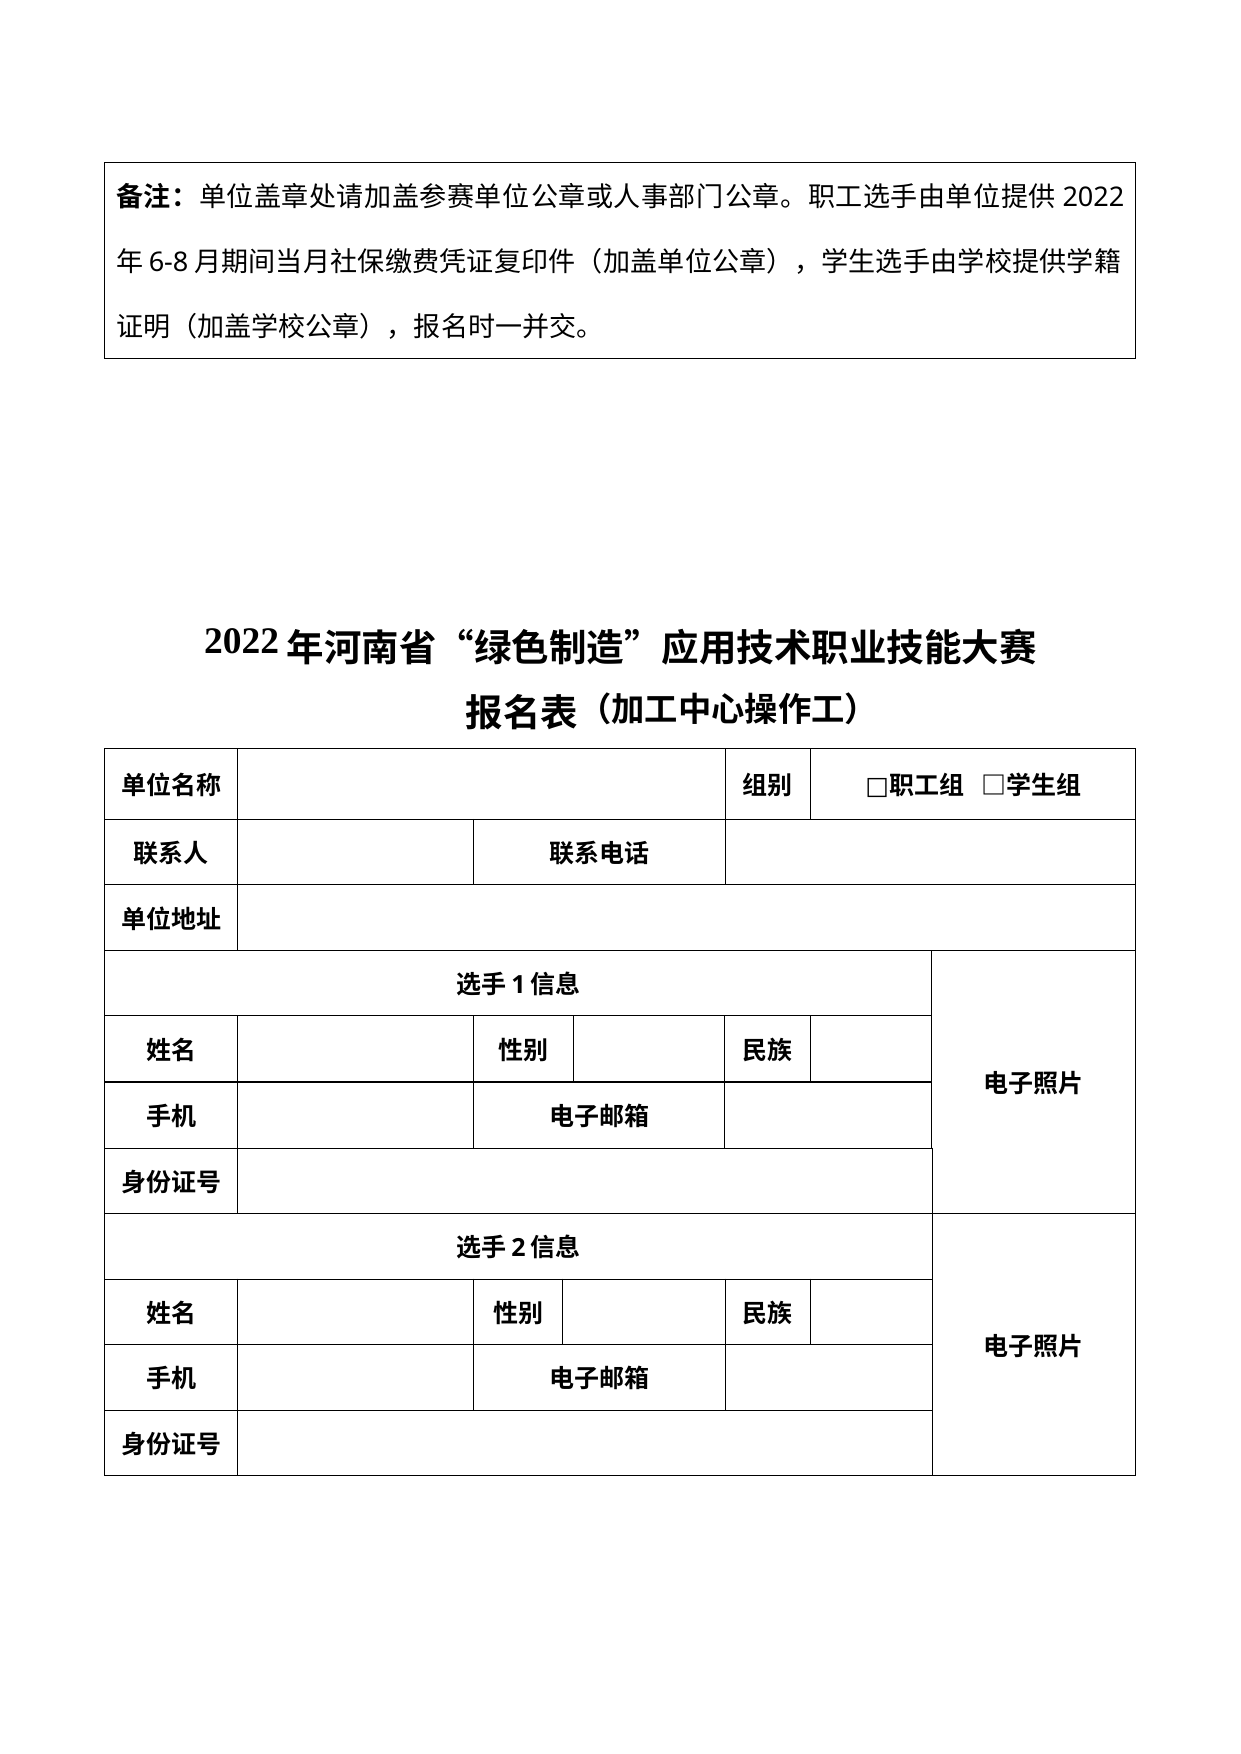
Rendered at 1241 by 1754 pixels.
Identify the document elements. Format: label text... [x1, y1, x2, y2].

table_cell 选手2信息 [105, 1214, 932, 1278]
table_cell 性别 [474, 1280, 562, 1344]
table_cell 手机 [105, 1083, 237, 1147]
table_header □职工组 □学生组 [811, 749, 1135, 819]
table_cell [238, 1016, 473, 1081]
table_cell [238, 1149, 932, 1213]
table_cell [726, 1345, 932, 1409]
table_header 组别 [726, 749, 810, 819]
table_cell 选手1信息 [105, 951, 931, 1015]
table_header 单位名称 [105, 749, 237, 819]
table_cell 电子邮箱 [474, 1345, 725, 1409]
table_cell 性别 [474, 1016, 573, 1081]
table_cell [238, 1083, 473, 1147]
table_cell 电子照片 [933, 1214, 1135, 1475]
table_cell [238, 1280, 473, 1344]
table_cell [563, 1280, 725, 1344]
table_cell [238, 820, 473, 884]
table_cell 身份证号 [105, 1411, 237, 1475]
table_cell 电子照片 [932, 951, 1135, 1213]
table_cell 备注：单位盖章处请加盖参赛单位公章或人事部门公章。职工选手由单位提供2022年6-8月期间当月社保缴费凭证复印件（加盖单位公章），学生选手由学校提供学籍证明（加盖学校公章），报名时一并交。 [105, 163, 1135, 357]
table_cell 民族 [726, 1280, 810, 1344]
text 报名表（加工中心操作工） [148, 683, 1093, 748]
table_cell 姓名 [105, 1016, 237, 1081]
table_cell 联系电话 [474, 820, 725, 884]
table_cell 姓名 [105, 1280, 237, 1344]
table_cell 手机 [105, 1345, 237, 1409]
table_cell [238, 1345, 473, 1409]
table_cell [574, 1016, 724, 1081]
text 2022年河南省“绿色制造”应用技术职业技能大赛 [148, 618, 1093, 683]
table_cell 单位地址 [105, 885, 237, 950]
table_cell [238, 1411, 932, 1475]
table_cell 民族 [725, 1016, 810, 1081]
table_cell 电子邮箱 [474, 1083, 724, 1147]
table_cell [238, 885, 1135, 950]
table_cell [726, 820, 1135, 884]
table_cell 身份证号 [105, 1149, 237, 1213]
table_cell 联系人 [105, 820, 237, 884]
table_header [238, 749, 725, 819]
table_cell [811, 1016, 931, 1081]
table_cell [725, 1083, 931, 1147]
table_cell [811, 1280, 932, 1344]
